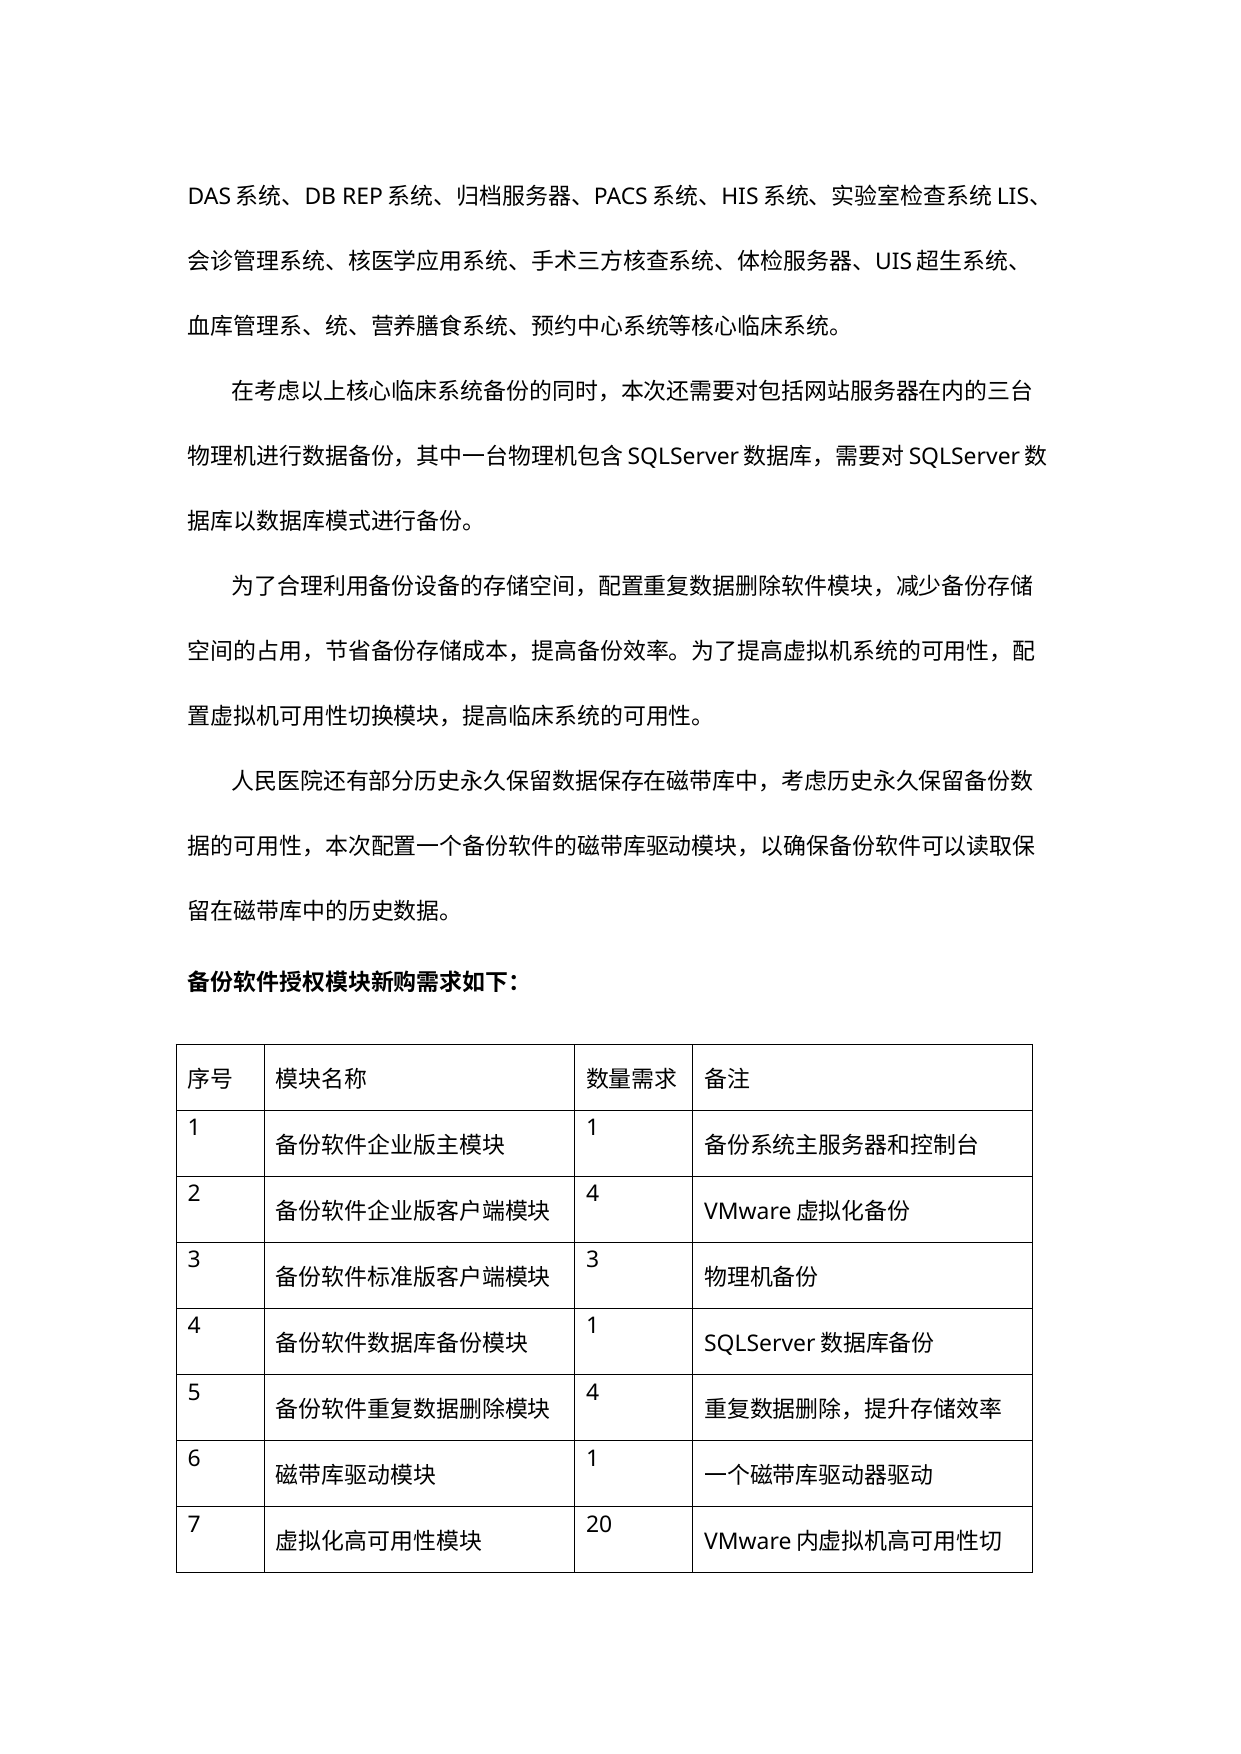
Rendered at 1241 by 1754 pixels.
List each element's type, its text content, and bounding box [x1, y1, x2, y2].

subtitle 备份软件授权模块新购需求如下： [187, 948, 1053, 1013]
table_cell 1 [575, 1441, 692, 1506]
text 为了合理利用备份设备的存储空间，配置重复数据删除软件模块，减少备份存储空间的占用，节省备份存储成本，提高备份效率。为了提高虚拟机系统的可用性，配置虚拟机可用性切换模块，提高临床系统的可用性。 [187, 552, 1053, 747]
text 人民医院还有部分历史永久保留数据保存在磁带库中，考虑历史永久保留备份数据的可用性，本次配置一个备份软件的磁带库驱动模块，以确保备份软件可以读取保留在磁带库中的历史数据。 [187, 747, 1053, 942]
table_cell 1 [575, 1111, 692, 1176]
table_cell 1 [177, 1111, 264, 1176]
table_header 备注 [693, 1045, 1032, 1110]
table_cell 4 [575, 1375, 692, 1440]
text 在考虑以上核心临床系统备份的同时，本次还需要对包括网站服务器在内的三台物理机进行数据备份，其中一台物理机包含SQLServer数据库，需要对SQLServer数据库以数据库模式进行备份。 [187, 357, 1053, 552]
table_cell 备份软件企业版主模块 [265, 1111, 574, 1176]
table_cell 备份系统主服务器和控制台 [693, 1111, 1032, 1176]
table_cell 7 [177, 1507, 264, 1572]
table_cell 磁带库驱动模块 [265, 1441, 574, 1506]
table_cell 虚拟化高可用性模块 [265, 1507, 574, 1572]
table_header 模块名称 [265, 1045, 574, 1110]
table_cell 5 [177, 1375, 264, 1440]
table_cell 物理机备份 [693, 1243, 1032, 1308]
table_cell 备份软件数据库备份模块 [265, 1309, 574, 1374]
table_cell 20 [575, 1507, 692, 1572]
table_cell 备份软件标准版客户端模块 [265, 1243, 574, 1308]
table_cell VMware虚拟化备份 [693, 1177, 1032, 1242]
table_cell 4 [575, 1177, 692, 1242]
table_cell 3 [575, 1243, 692, 1308]
table_header 序号 [177, 1045, 264, 1110]
table_cell SQLServer数据库备份 [693, 1309, 1032, 1374]
table_cell 一个磁带库驱动器驱动 [693, 1441, 1032, 1506]
table_cell 2 [177, 1177, 264, 1242]
table_cell 4 [177, 1309, 264, 1374]
table_cell 重复数据删除，提升存储效率 [693, 1375, 1032, 1440]
table_cell 1 [575, 1309, 692, 1374]
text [187, 162, 1053, 357]
table_header 数量需求 [575, 1045, 692, 1110]
table_cell 6 [177, 1441, 264, 1506]
table_cell 3 [177, 1243, 264, 1308]
table_cell 备份软件重复数据删除模块 [265, 1375, 574, 1440]
table_cell 备份软件企业版客户端模块 [265, 1177, 574, 1242]
table_cell VMware内虚拟机高可用性切换 [693, 1507, 1032, 1572]
